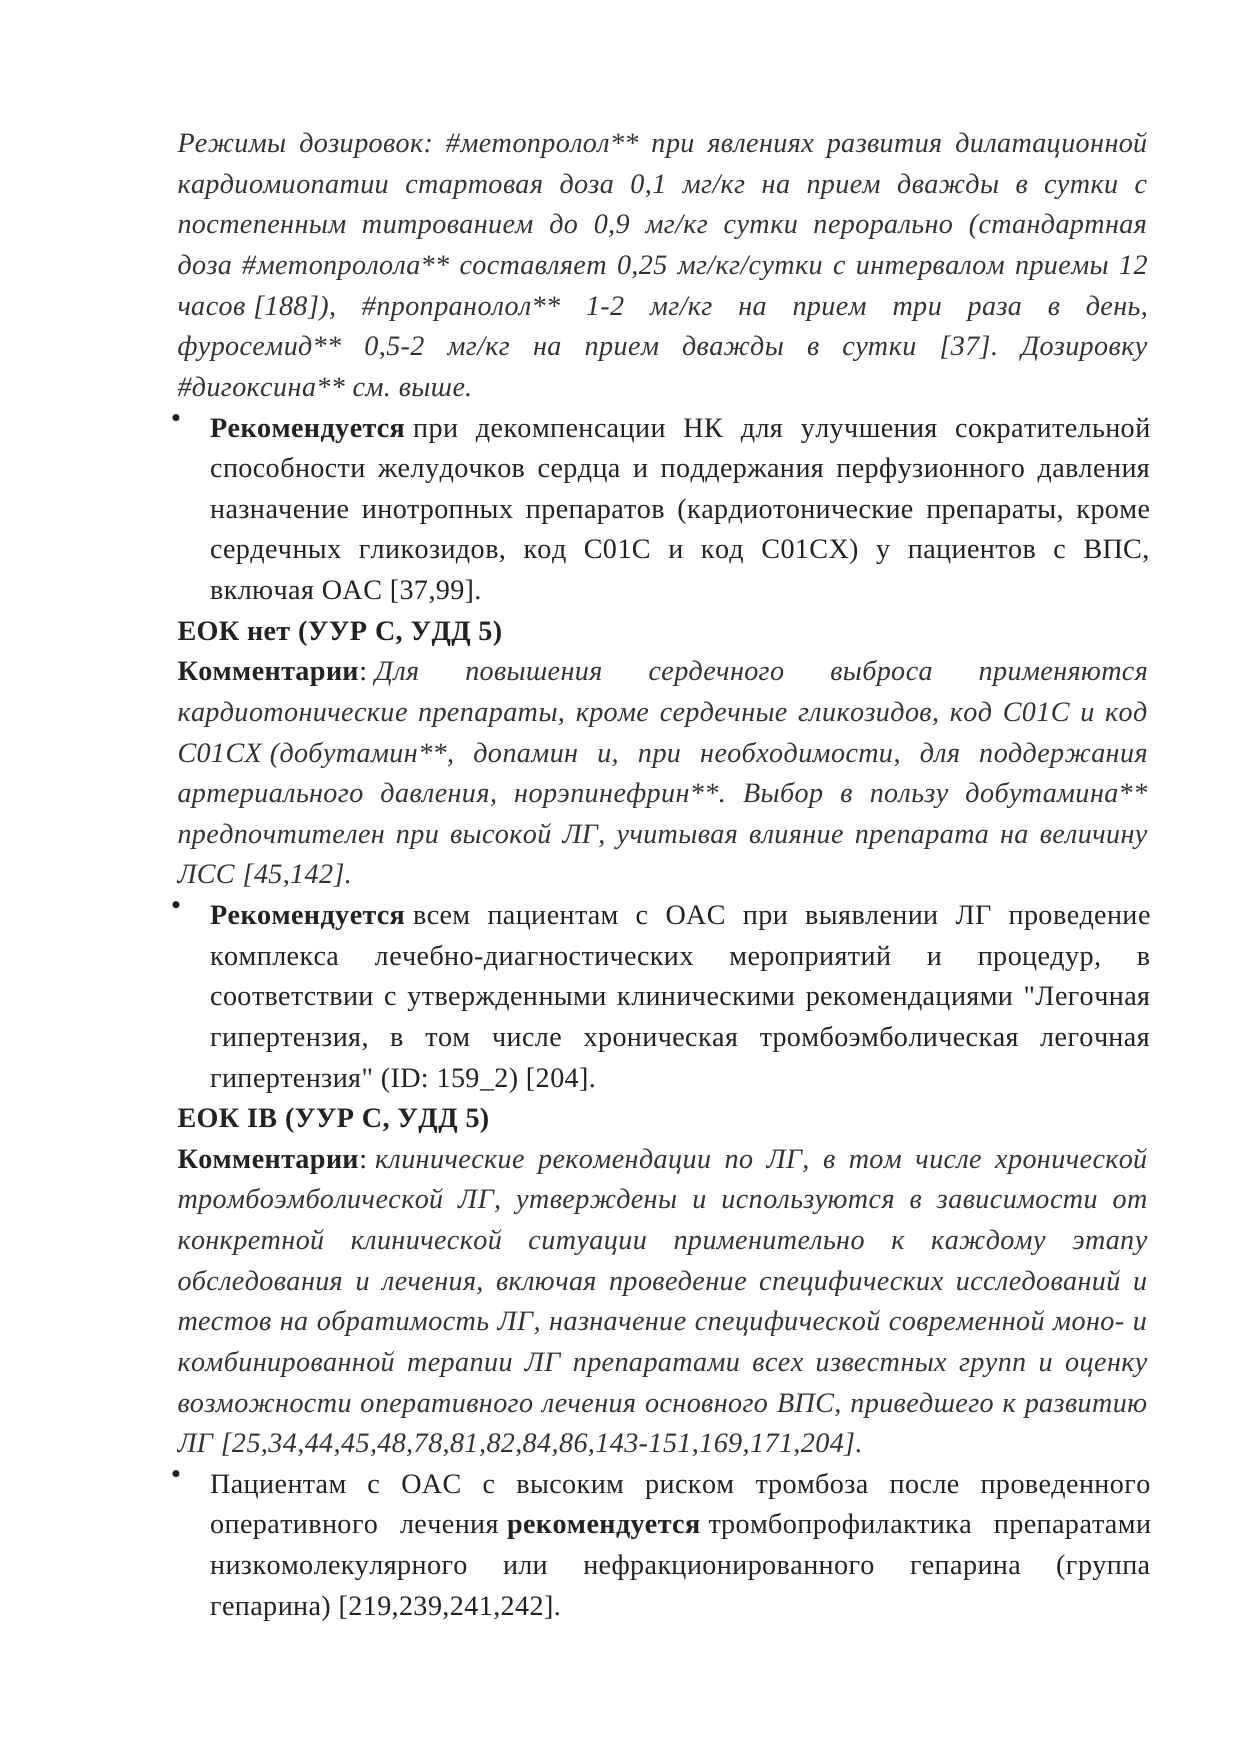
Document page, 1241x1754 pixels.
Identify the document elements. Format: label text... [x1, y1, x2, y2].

text Режимы дозировок: #метопролол** при явлениях развития дилатационной кардиомиопатии стартовая доза 0,1 мг/кг на прием дважды в сутки с постепенным титрованием до 0,9 мг/кг сутки перорально (cтандартная доза #метопролола** составляет 0,25 мг/кг/сутки с интервалом приемы 12 часов [188]), #пропранолол** 1-2 мг/кг на прием три раза в день, фуросемид** 0,5-2 мг/кг на прием дважды в сутки [37]. Дозировку #дигоксина** см. выше. [177, 118, 1152, 402]
list Рекомендуется при декомпенсации НК для улучшения сократительной способности желудочков сердца и поддержания перфузионного давления назначение инотропных препаратов (кардиотонические препараты, кроме сердечных гликозидов, код С01С и код С01СХ) у пациентов с ВПС, включая ОАС [37,99]. [172, 402, 1152, 606]
text ЕОК нет (УУР С, УДД 5) [177, 606, 1152, 646]
text Комментарии: клинические рекомендации по ЛГ, в том числе хронической тромбоэмболической ЛГ, утверждены и используются в зависимости от конкретной клинической ситуации применительно к каждому этапу обследования и лечения, включая проведение специфических исследований и тестов на обратимость ЛГ, назначение специфической современной моно- и комбинированной терапии ЛГ препаратами всех известных групп и оценку возможности оперативного лечения основного ВПС, приведшего к развитию ЛГ [25,34,44,45,48,78,81,82,84,86,143-151,169,171,204]. [177, 1134, 1152, 1459]
text ЕОК IB (УУР С, УДД 5) [177, 1093, 1152, 1134]
list Рекомендуется всем пациентам с ОАС при выявлении ЛГ проведение комплекса лечебно-диагностических мероприятий и процедур, в соответствии с утвержденными клиническими рекомендациями "Легочная гипертензия, в том числе хроническая тромбоэмболическая легочная гипертензия" (ID: 159_2) [204]. [172, 890, 1152, 1093]
text Комментарии: Для повышения сердечного выброса применяются кардиотонические препараты, кроме сердечные гликозидов, код С01С и код С01СХ (добутамин**, допамин и, при необходимости, для поддержания артериального давления, норэпинефрин**. Выбор в пользу добутамина** предпочтителен при высокой ЛГ, учитывая влияние препарата на величину ЛСС [45,142]. [177, 646, 1152, 890]
list Пациентам с ОАС с высоким риском тромбоза после проведенного оперативного лечения рекомендуется тромбопрофилактика препаратами низкомолекулярного или нефракционированного гепарина (группа гепарина) [219,239,241,242]. [172, 1459, 1152, 1621]
